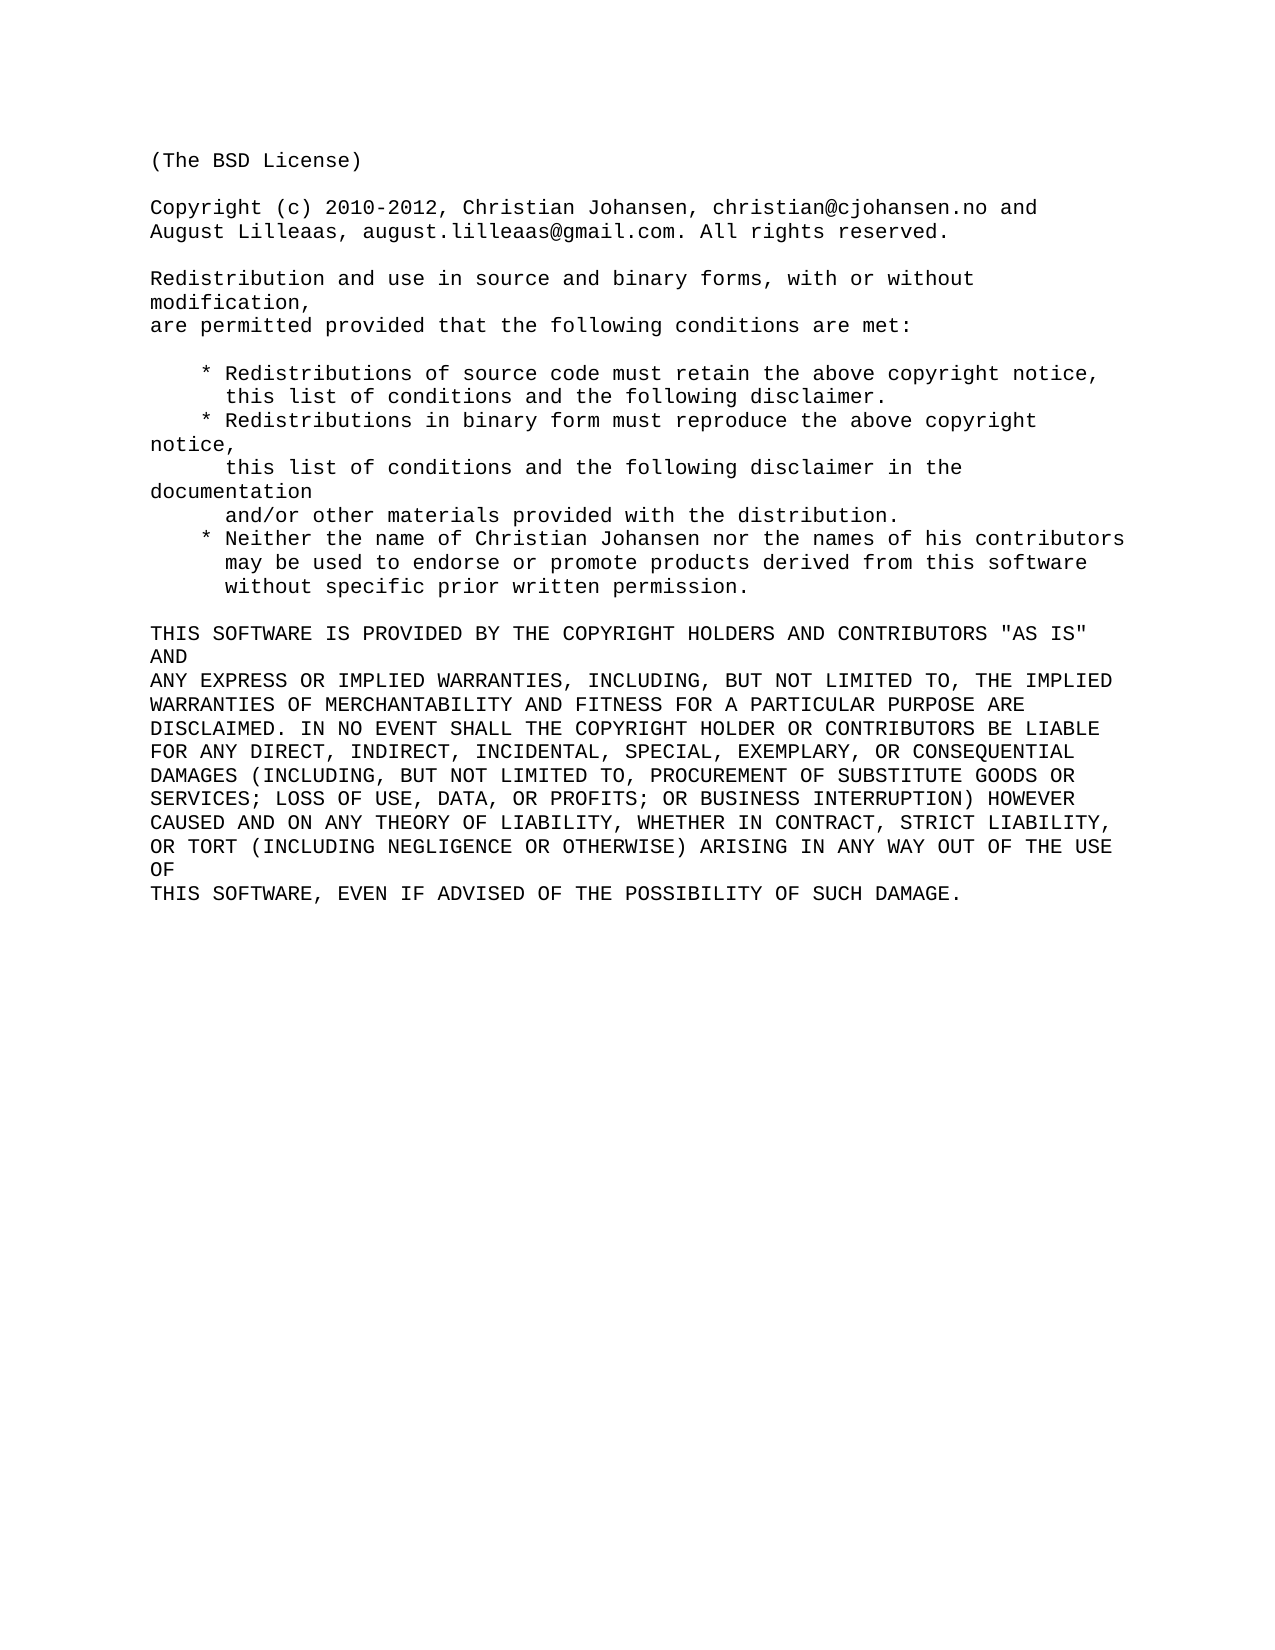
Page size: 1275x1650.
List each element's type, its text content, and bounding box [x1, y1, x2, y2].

text * Redistributions in binary form must reproduce the above copyright notice, [150, 410, 1125, 457]
text SERVICES; LOSS OF USE, DATA, OR PROFITS; OR BUSINESS INTERRUPTION) HOWEVER [150, 788, 1125, 812]
text DISCLAIMED. IN NO EVENT SHALL THE COPYRIGHT HOLDER OR CONTRIBUTORS BE LIABLE [150, 717, 1125, 741]
text Copyright (c) 2010-2012, Christian Johansen, christian@cjohansen.no and [150, 197, 1125, 221]
text DAMAGES (INCLUDING, BUT NOT LIMITED TO, PROCUREMENT OF SUBSTITUTE GOODS OR [150, 765, 1125, 788]
text without specific prior written permission. [150, 576, 1125, 599]
text August Lilleaas, august.lilleaas@gmail.com. All rights reserved. [150, 221, 1125, 244]
text THIS SOFTWARE IS PROVIDED BY THE COPYRIGHT HOLDERS AND CONTRIBUTORS "AS IS" AND [150, 623, 1125, 670]
text * Redistributions of source code must retain the above copyright notice, [150, 363, 1125, 386]
text WARRANTIES OF MERCHANTABILITY AND FITNESS FOR A PARTICULAR PURPOSE ARE [150, 694, 1125, 717]
text this list of conditions and the following disclaimer in the documentation [150, 457, 1125, 505]
text this list of conditions and the following disclaimer. [150, 386, 1125, 410]
text Redistribution and use in source and binary forms, with or without modification, [150, 268, 1125, 316]
text CAUSED AND ON ANY THEORY OF LIABILITY, WHETHER IN CONTRACT, STRICT LIABILITY, [150, 812, 1125, 836]
text OR TORT (INCLUDING NEGLIGENCE OR OTHERWISE) ARISING IN ANY WAY OUT OF THE USE OF [150, 836, 1125, 883]
text (The BSD License) [150, 150, 1125, 174]
text may be used to endorse or promote products derived from this software [150, 552, 1125, 576]
text THIS SOFTWARE, EVEN IF ADVISED OF THE POSSIBILITY OF SUCH DAMAGE. [150, 883, 1125, 907]
text * Neither the name of Christian Johansen nor the names of his contributors [150, 528, 1125, 552]
text are permitted provided that the following conditions are met: [150, 316, 1125, 339]
text FOR ANY DIRECT, INDIRECT, INCIDENTAL, SPECIAL, EXEMPLARY, OR CONSEQUENTIAL [150, 741, 1125, 765]
text and/or other materials provided with the distribution. [150, 505, 1125, 528]
text ANY EXPRESS OR IMPLIED WARRANTIES, INCLUDING, BUT NOT LIMITED TO, THE IMPLIED [150, 670, 1125, 694]
